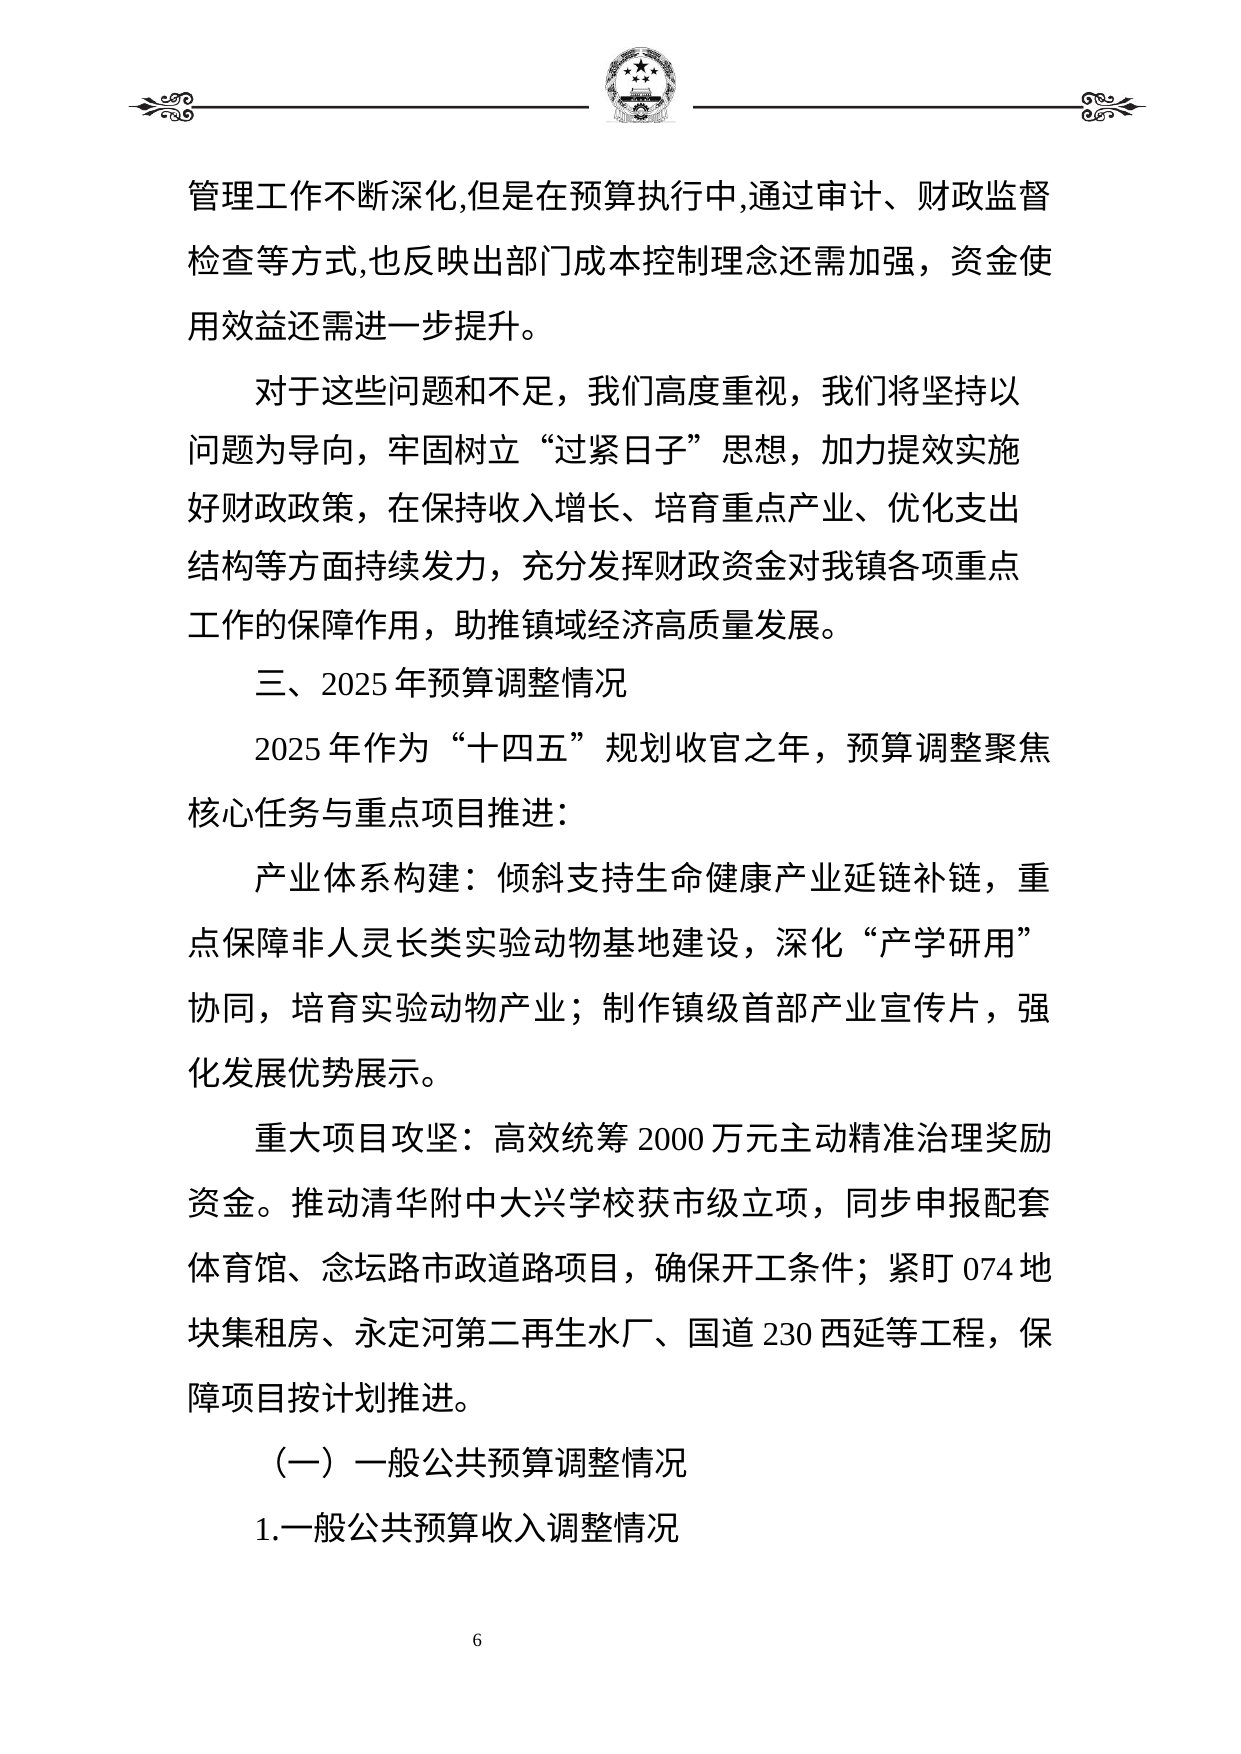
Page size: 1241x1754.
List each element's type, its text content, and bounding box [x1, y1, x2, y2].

picture [126, 47, 1148, 129]
text 对于这些问题和不足，我们高度重视，我们将坚持以问题为导向，牢固树立“过紧日子”思想，加力提效实施好财政政策，在保持收入增长、培育重点产业、优化支出结构等方面持续发力，充分发挥财政资金对我镇各项重点工作的保障作用，助推镇域经济高质量发展。 [187, 357, 1053, 649]
text （一）一般公共预算调整情况 [187, 1429, 1053, 1494]
text 1.一般公共预算收入调整情况 [187, 1494, 1053, 1559]
text 产业体系构建：倾斜支持生命健康产业延链补链，重点保障非人灵长类实验动物基地建设，深化“产学研用”协同，培育实验动物产业；制作镇级首部产业宣传片，强化发展优势展示。 [187, 844, 1053, 1104]
text 三、2025年预算调整情况 [187, 649, 1053, 714]
text 2025年作为“十四五”规划收官之年，预算调整聚焦核心任务与重点项目推进： [187, 714, 1053, 844]
text 重大项目攻坚：高效统筹2000万元主动精准治理奖励资金。推动清华附中大兴学校获市级立项，同步申报配套体育馆、念坛路市政道路项目，确保开工条件；紧盯074地块集租房、永定河第二再生水厂、国道230西延等工程，保障项目按计划推进。 [187, 1104, 1053, 1429]
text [187, 162, 1053, 357]
